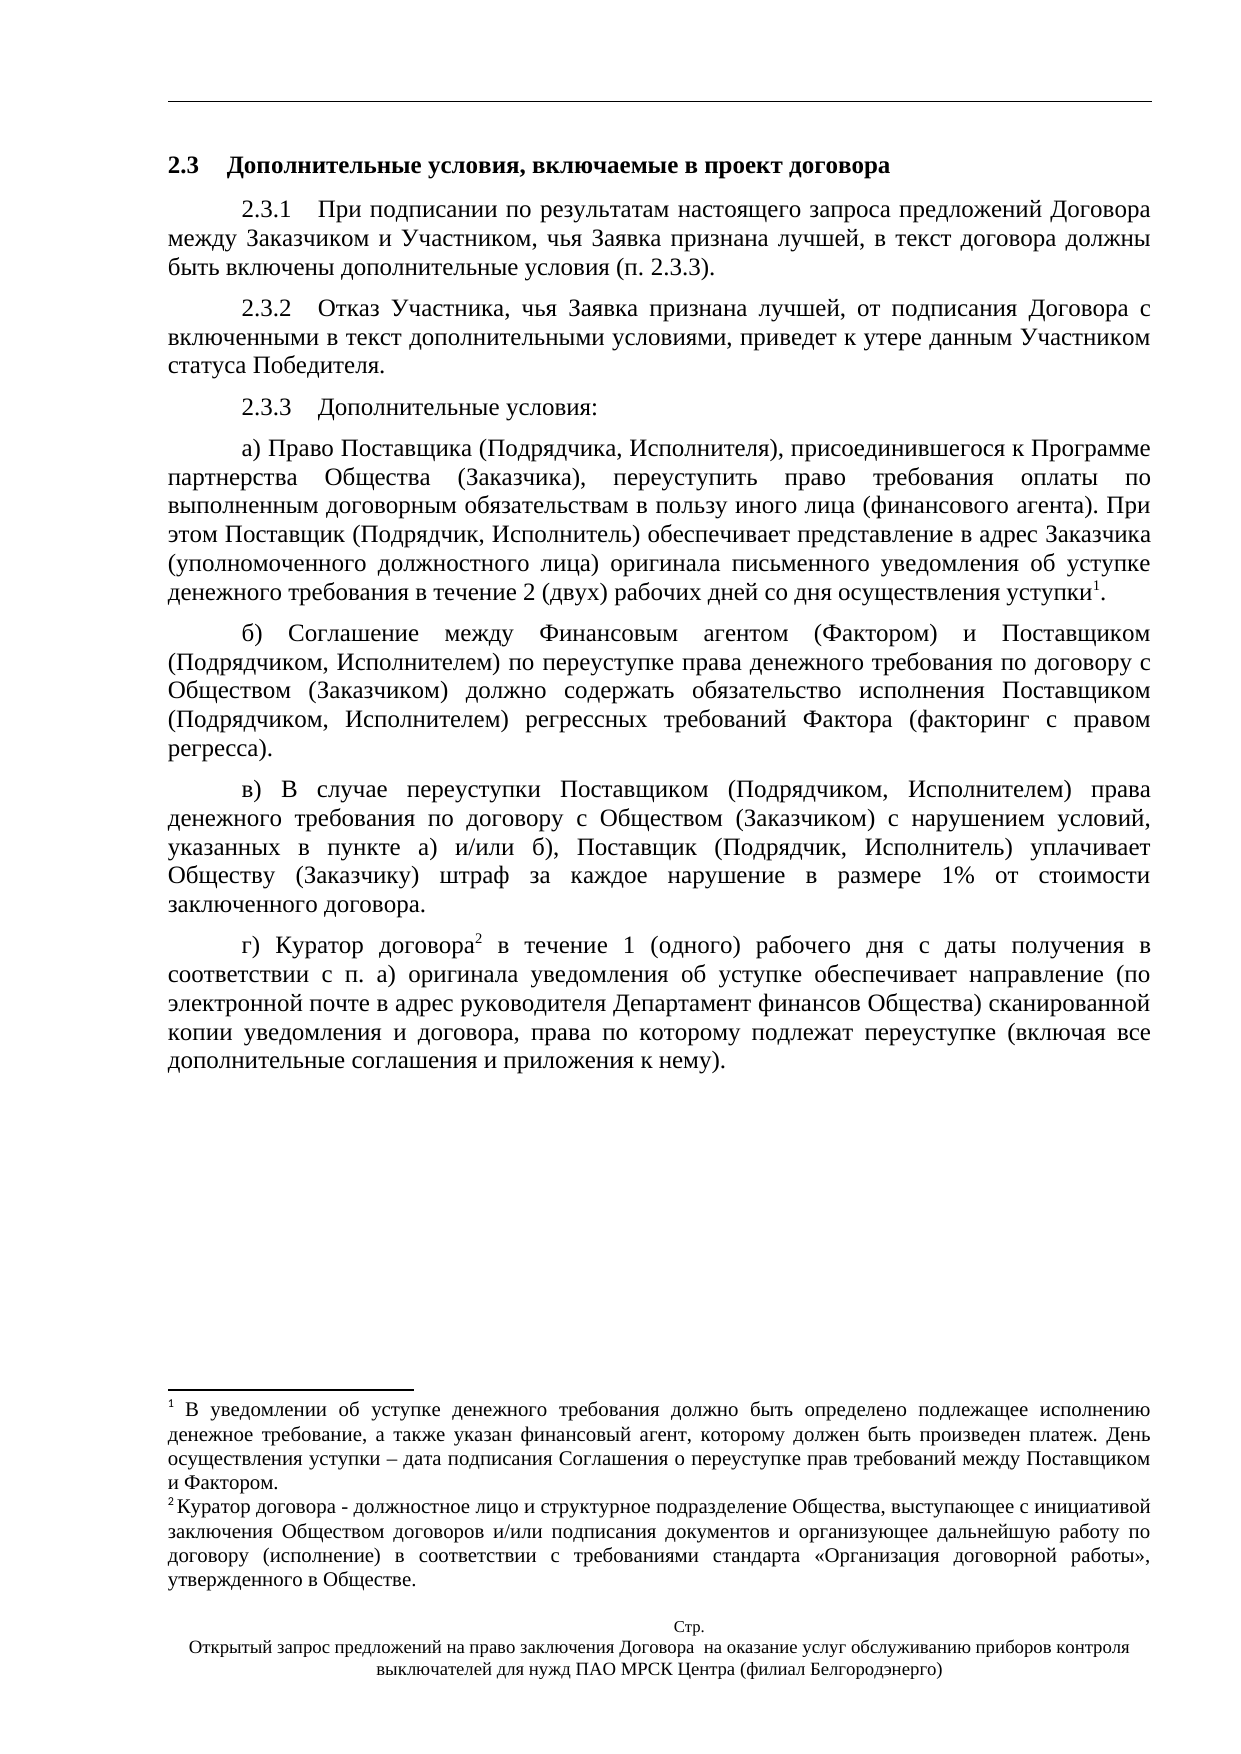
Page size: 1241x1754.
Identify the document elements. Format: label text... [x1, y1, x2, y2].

subtitle а) Право Поставщика (Подрядчика, Исполнителя), присоединившегося к Программе партнерства Общества (Заказчика), переуступить право требования оплаты по выполненным договорным обязательствам в пользу иного лица (финансового агента). При этом Поставщик (Подрядчик, Исполнитель) обеспечивает представление в адрес Заказчика (уполномоченного должностного лица) оригинала письменного уведомления об уступке денежного требования в течение 2 (двух) рабочих дней со дня осуществления уступки. [168, 433, 1152, 605]
subtitle Дополнительные условия: [168, 392, 1152, 420]
subtitle Дополнительные условия, включаемые в проект договора [168, 150, 1152, 179]
subtitle Отказ Участника, чья Заявка признана лучшей, от подписания Договора с включенными в текст дополнительными условиями, приведет к утере данным Участником статуса Победителя. [168, 293, 1152, 379]
subtitle г) Куратор договора в течение 1 (одного) рабочего дня с даты получения в соответствии с п. а) оригинала уведомления об уступке обеспечивает направление (по электронной почте в адрес руководителя Департамент финансов Общества) сканированной копии уведомления и договора, права по которому подлежат переуступке (включая все дополнительные соглашения и приложения к нему). [168, 930, 1152, 1074]
subtitle При подписании по результатам настоящего запроса предложений Договора между Заказчиком и Участником, чья Заявка признана лучшей, в текст договора должны быть включены дополнительные условия (п. 2.3.3). [168, 194, 1152, 280]
subtitle в) В случае переуступки Поставщиком (Подрядчиком, Исполнителем) права денежного требования по договору с Обществом (Заказчиком) с нарушением условий, указанных в пункте а) и/или б), Поставщик (Подрядчик, Исполнитель) уплачивает Обществу (Заказчику) штраф за каждое нарушение в размере 1% от стоимости заключенного договора. [168, 774, 1152, 918]
subtitle б) Соглашение между Финансовым агентом (Фактором) и Поставщиком (Подрядчиком, Исполнителем) по переуступке права денежного требования по договору с Обществом (Заказчиком) должно содержать обязательство исполнения Поставщиком (Подрядчиком, Исполнителем) регрессных требований Фактора (факторинг с правом регресса). [168, 618, 1152, 762]
